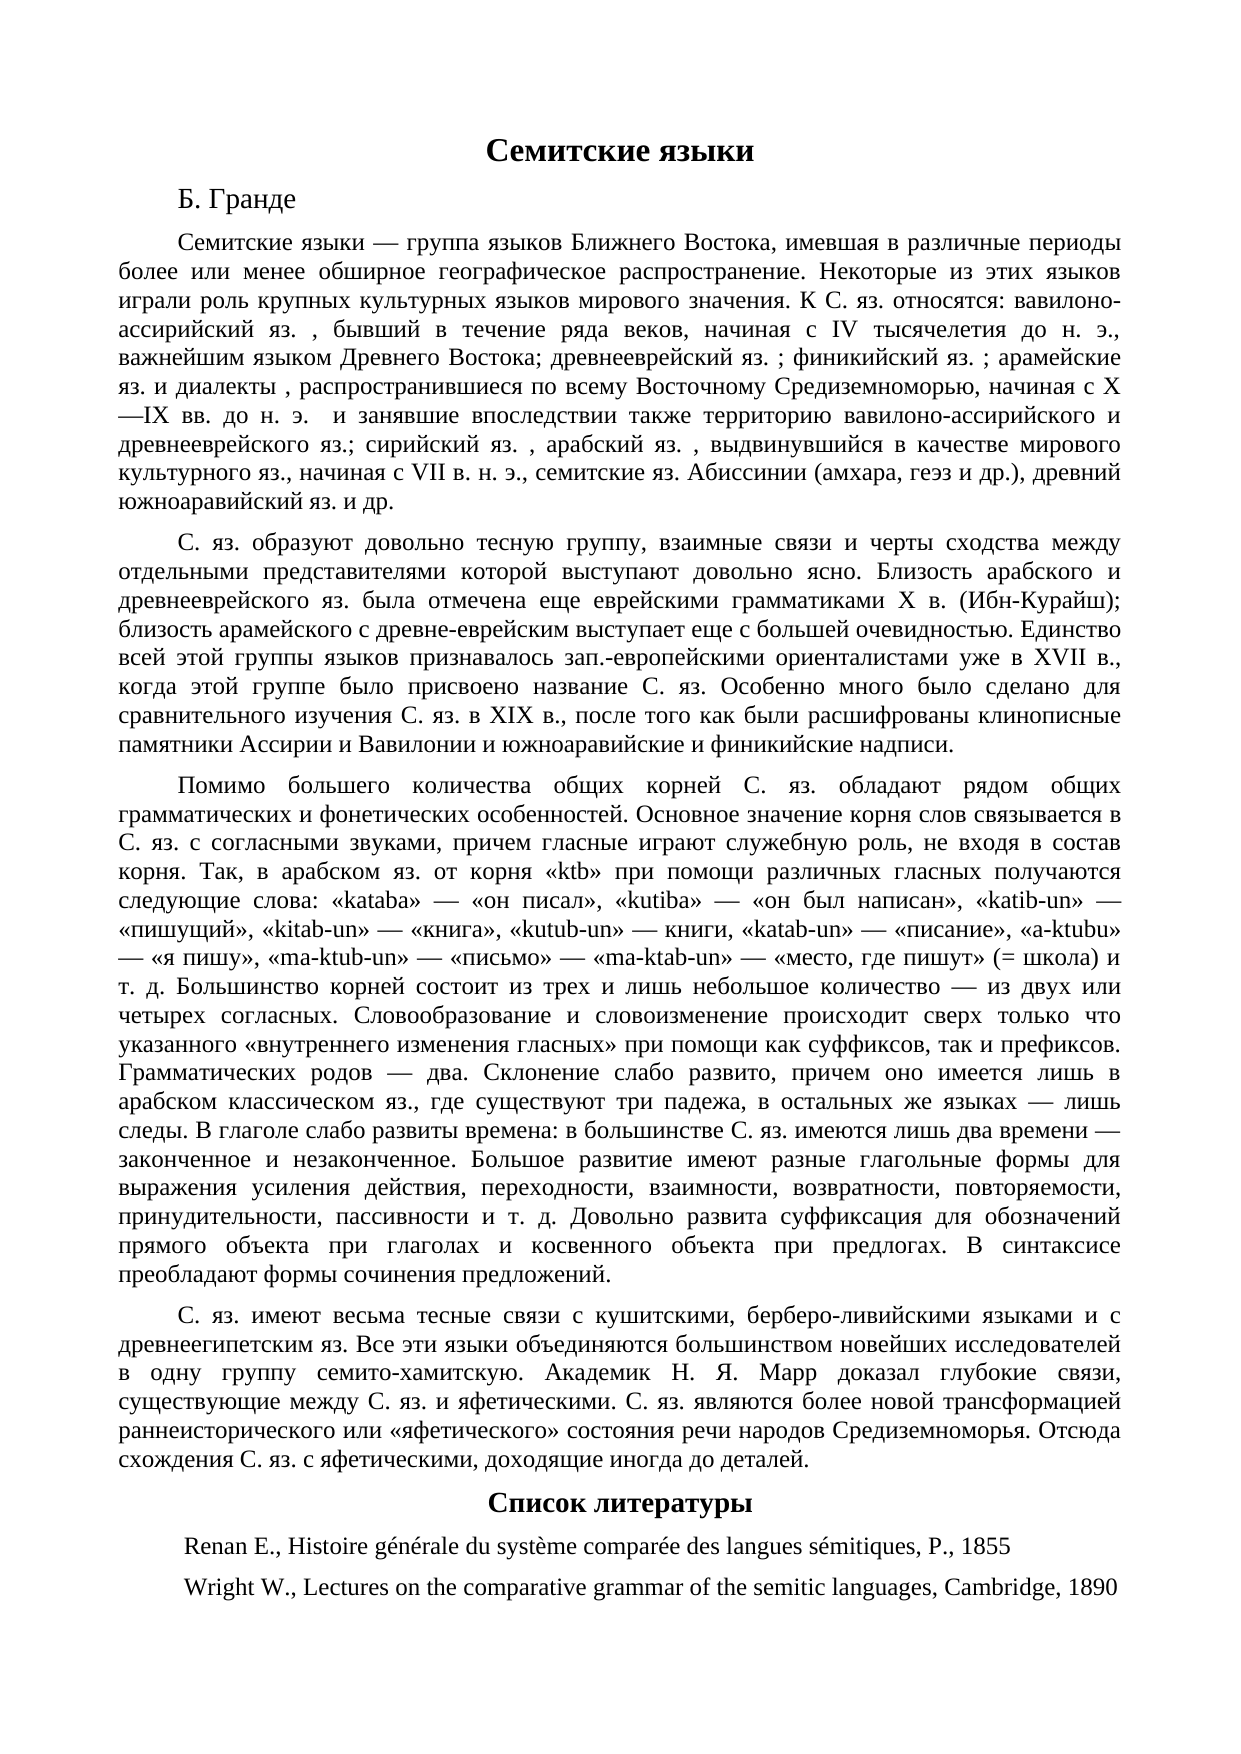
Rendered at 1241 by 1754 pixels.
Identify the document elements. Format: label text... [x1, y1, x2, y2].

text Renan E., Histoire générale du système comparée des langues sémitiques, P., 1855 [118, 1531, 1122, 1560]
text С. яз. образуют довольно тесную группу, взаимные связи и черты сходства между отдельными представителями которой выступают довольно ясно. Близость арабского и древнееврейского яз. была отмечена еще еврейскими грамматиками X в. (Ибн-Курайш); близость арамейского с древне-еврейским выступает еще с большей очевидностью. Единство всей этой группы языков признавалось зап.-европейскими ориенталистами уже в XVII в., когда этой группе было присвоено название С. яз. Особенно много было сделано для сравнительного изучения С. яз. в XIX в., после того как были расшифрованы клинописные памятники Ассирии и Вавилонии и южноаравийские и финикийские надписи. [118, 527, 1122, 757]
text Семитские языки [118, 131, 1122, 169]
text С. яз. имеют весьма тесные связи с кушитскими, берберо-ливийскими языками и с древнеегипетским яз. Все эти языки объединяются большинством новейших исследователей в одну группу семито-хамитскую. Академик Н. Я. Марр доказал глубокие связи, существующие между С. яз. и яфетическими. С. яз. являются более новой трансформацией раннеисторического или «яфетического» состояния речи народов Средиземноморья. Отсюда схождения С. яз. с яфетическими, доходящие иногда до деталей. [118, 1300, 1122, 1472]
text Wright W., Lectures on the comparative grammar of the semitic languages, Cambridge, 1890 [118, 1572, 1122, 1601]
text Б. Гранде [118, 181, 1122, 215]
text Помимо большего количества общих корней С. яз. обладают рядом общих грамматических и фонетических особенностей. Основное значение корня слов связывается в С. яз. с согласными звуками, причем гласные играют служебную роль, не входя в состав корня. Так, в арабском яз. от корня «ktb» при помощи различных гласных получаются следующие слова: «kataba» — «он писал», «kutiba» — «он был написан», «katib-un» — «пишущий», «kitab-un» — «книга», «kutub-un» — книги, «katab-un» — «писание», «a-ktubu» — «я пишу», «ma-ktub-un» — «письмо» — «ma-ktab-un» — «место, где пишут» (= школа) и т. д. Большинство корней состоит из трех и лишь небольшое количество — из двух или четырех согласных. Словообразование и словоизменение происходит сверх только что указанного «внутреннего изменения гласных» при помощи как суффиксов, так и префиксов. Грамматических родов — два. Склонение слабо развито, причем оно имеется лишь в арабском классическом яз., где существуют три падежа, в остальных же языках — лишь следы. В глаголе слабо развиты времена: в большинстве С. яз. имеются лишь два времени — законченное и незаконченное. Большое развитие имеют разные глагольные формы для выражения усиления действия, переходности, взаимности, возвратности, повторяемости, принудительности, пассивности и т. д. Довольно развита суффиксация для обозначений прямого объекта при глаголах и косвенного объекта при предлогах. В синтаксисе преобладают формы сочинения предложений. [118, 770, 1122, 1287]
text Список литературы [118, 1485, 1122, 1518]
text Семитские языки — группа языков Ближнего Востока, имевшая в различные периоды более или менее обширное географическое распространение. Некоторые из этих языков играли роль крупных культурных языков мирового значения. К С. яз. относятся: вавилоно-ассирийский яз. , бывший в течение ряда веков, начиная с IV тысячелетия до н. э., важнейшим языком Древнего Востока; древнееврейский яз. ; финикийский яз. ; арамейские яз. и диалекты , распространившиеся по всему Восточному Средиземноморью, начиная с X—IX вв. до н. э. и занявшие впоследствии также территорию вавилоно-ассирийского и древнееврейского яз.; сирийский яз. , арабский яз. , выдвинувшийся в качестве мирового культурного яз., начиная с VII в. н. э., семитские яз. Абиссинии (амхара, геэз и др.), древний южноаравийский яз. и др. [118, 227, 1122, 515]
